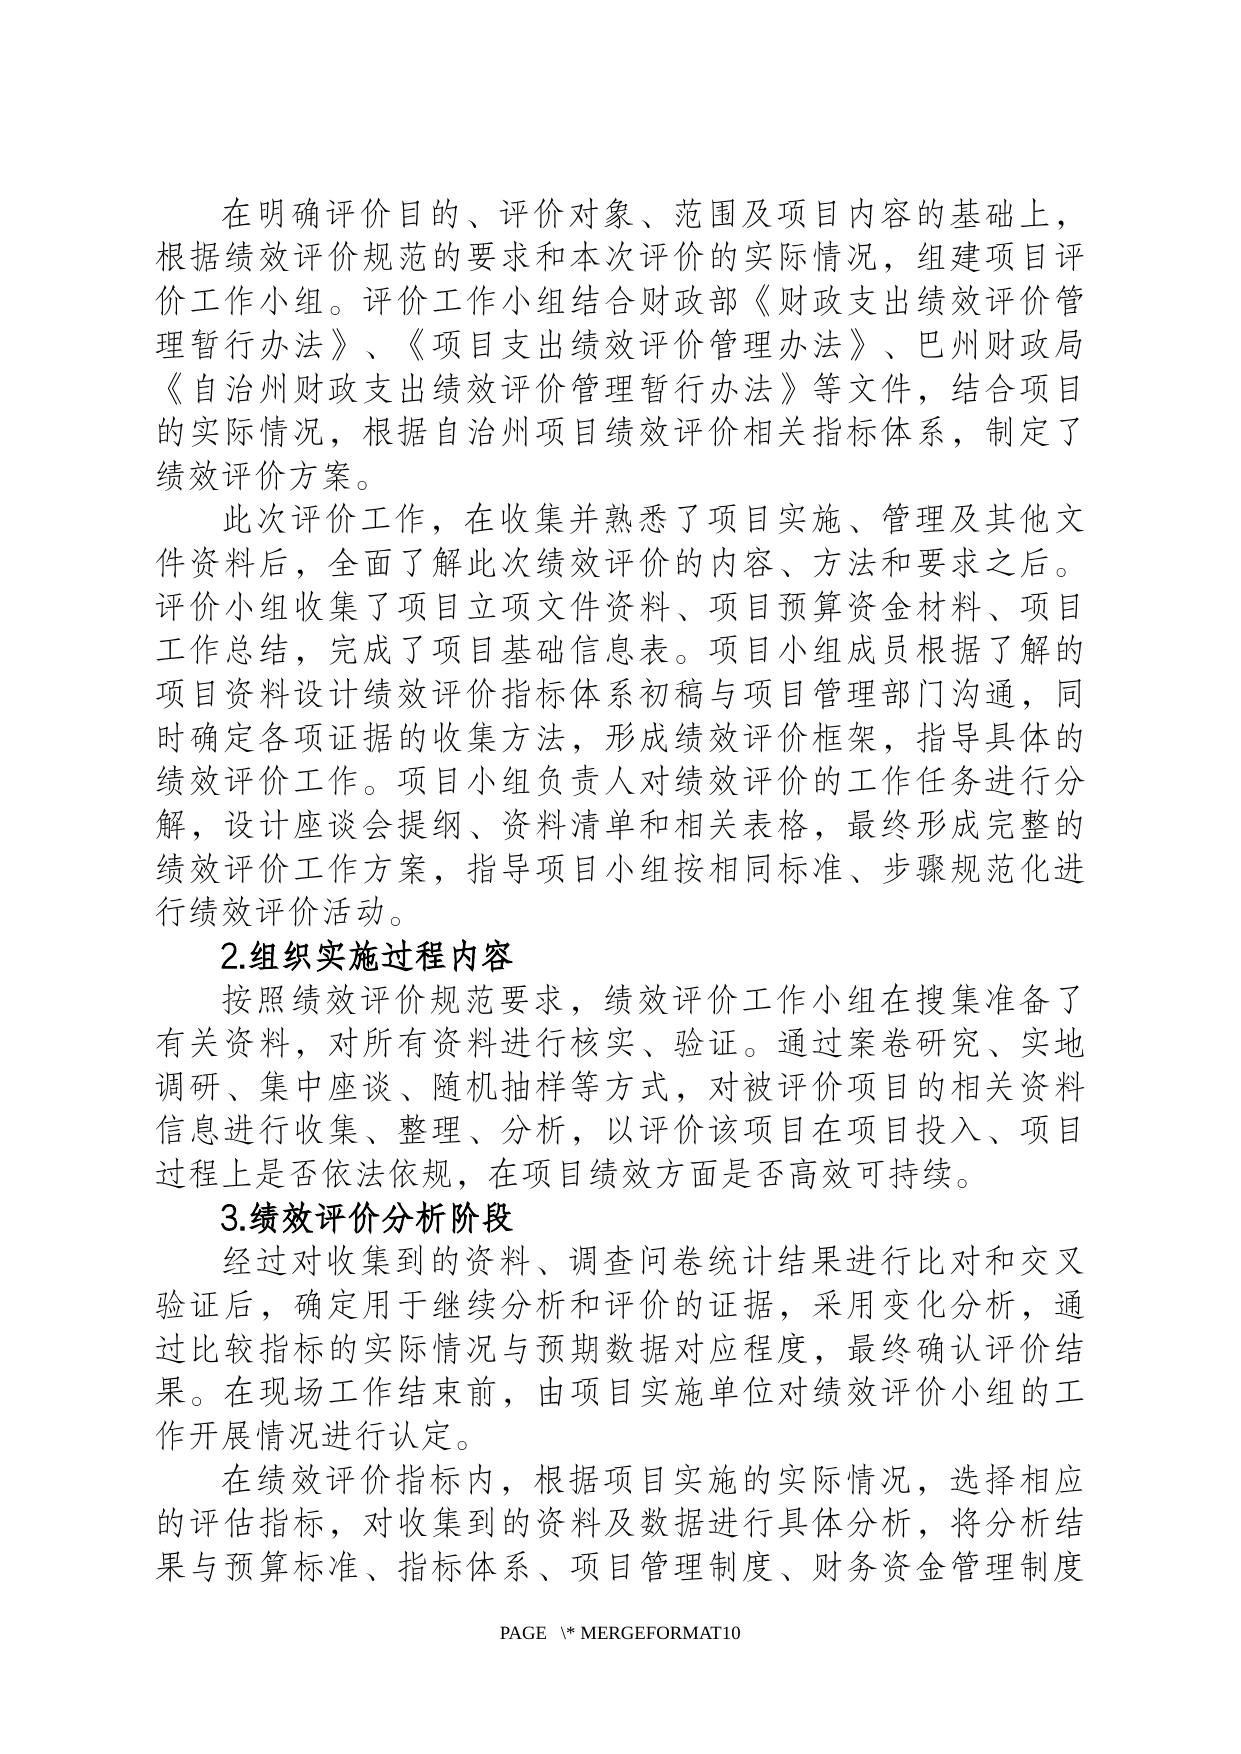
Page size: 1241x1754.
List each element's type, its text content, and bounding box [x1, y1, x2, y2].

text 3.绩效评价分析阶段 [153, 1197, 1087, 1241]
text 按照绩效评价规范要求，绩效评价工作小组在搜集准备了有关资料，对所有资料进行核实、验证。通过案卷研究、实地调研、集中座谈、随机抽样等方式，对被评价项目的相关资料信息进行收集、整理、分析，以评价该项目在项目投入、项目过程上是否依法依规，在项目绩效方面是否高效可持续。 [153, 979, 1087, 1197]
text 2.组织实施过程内容 [153, 935, 1087, 979]
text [153, 1459, 1087, 1590]
text 经过对收集到的资料、调查问卷统计结果进行比对和交叉验证后，确定用于继续分析和评价的证据，采用变化分析，通过比较指标的实际情况与预期数据对应程度，最终确认评价结果。在现场工作结束前，由项目实施单位对绩效评价小组的工作开展情况进行认定。 [153, 1241, 1087, 1459]
text 在明确评价目的、评价对象、范围及项目内容的基础上，根据绩效评价规范的要求和本次评价的实际情况，组建项目评价工作小组。评价工作小组结合财政部《财政支出绩效评价管理暂行办法》、《项目支出绩效评价管理办法》、巴州财政局《自治州财政支出绩效评价管理暂行办法》等文件，结合项目的实际情况，根据自治州项目绩效评价相关指标体系，制定了绩效评价方案。 [153, 193, 1087, 499]
text 此次评价工作，在收集并熟悉了项目实施、管理及其他文件资料后，全面了解此次绩效评价的内容、方法和要求之后。评价小组收集了项目立项文件资料、项目预算资金材料、项目工作总结，完成了项目基础信息表。项目小组成员根据了解的项目资料设计绩效评价指标体系初稿与项目管理部门沟通，同时确定各项证据的收集方法，形成绩效评价框架，指导具体的绩效评价工作。项目小组负责人对绩效评价的工作任务进行分解，设计座谈会提纲、资料清单和相关表格，最终形成完整的绩效评价工作方案，指导项目小组按相同标准、步骤规范化进行绩效评价活动。 [153, 499, 1087, 935]
